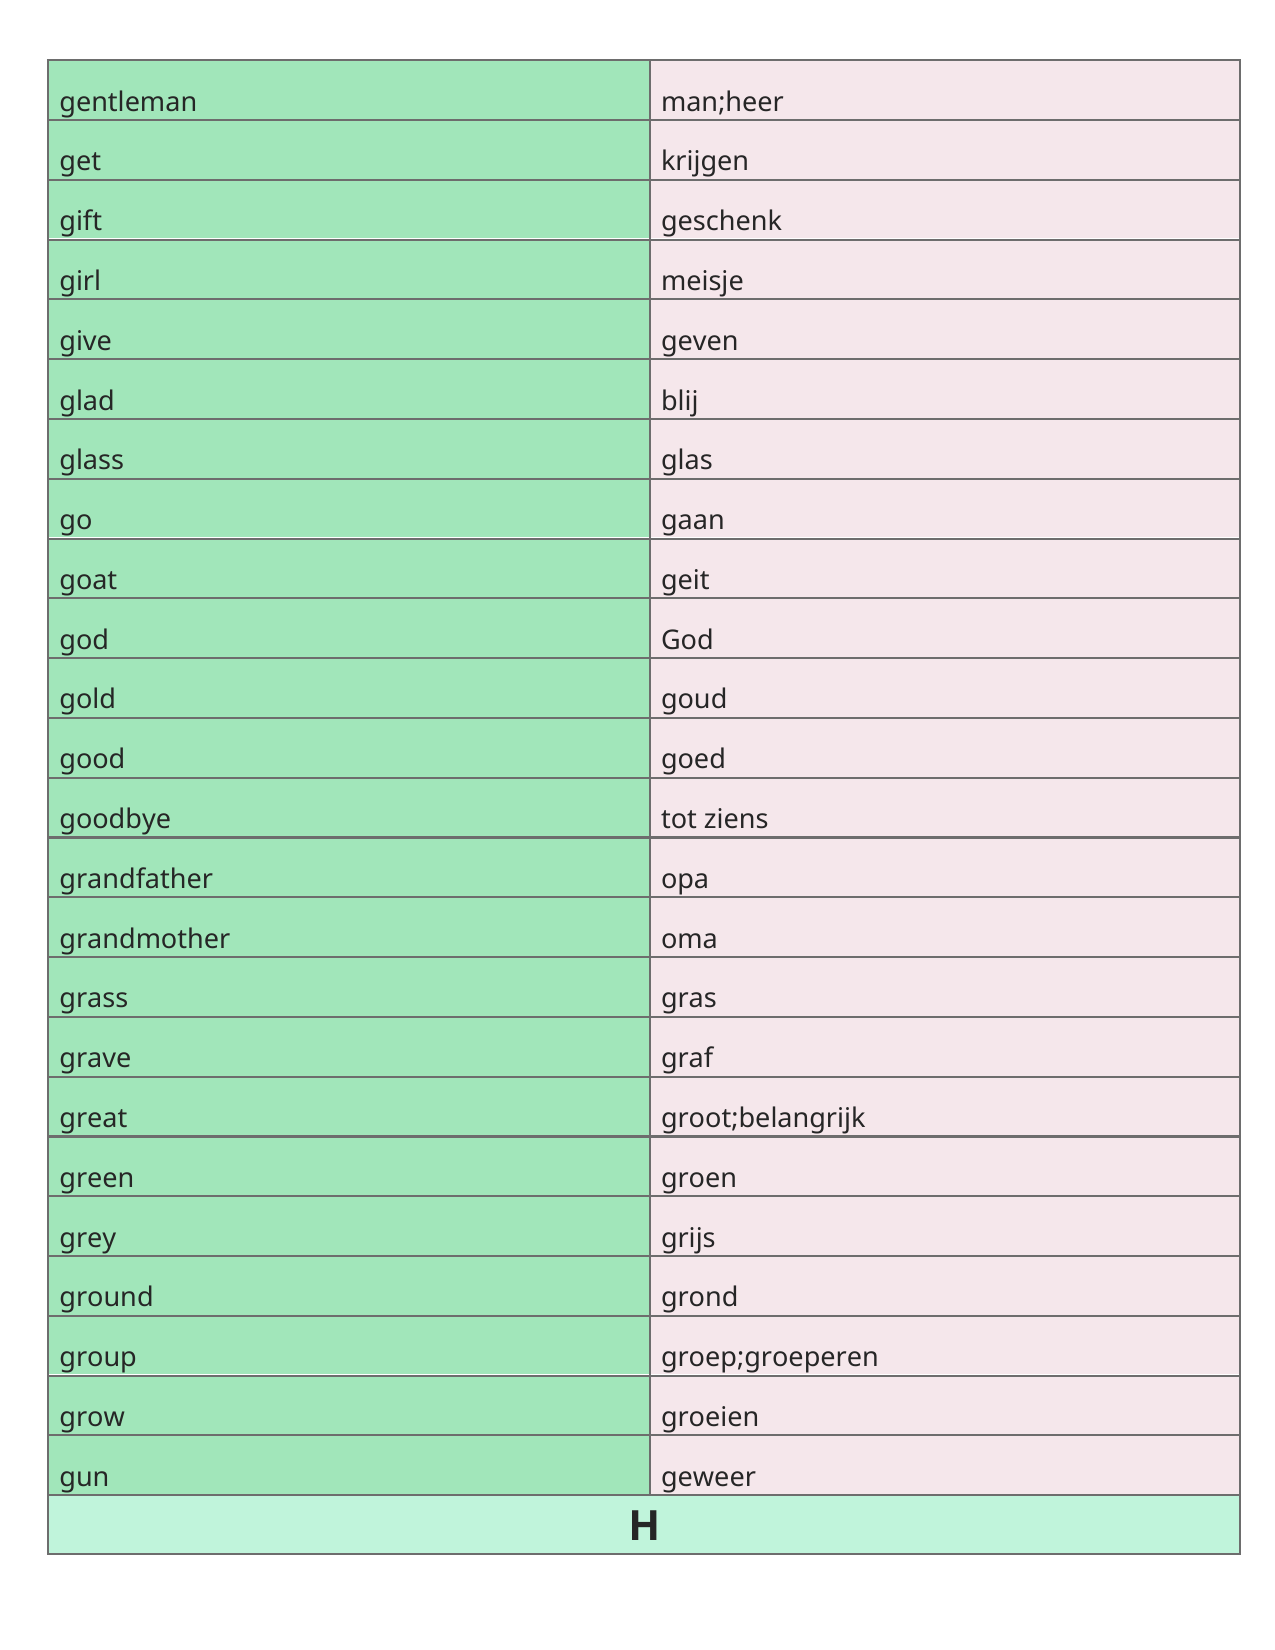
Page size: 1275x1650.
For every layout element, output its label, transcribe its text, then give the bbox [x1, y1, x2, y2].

table_cell geit [651, 540, 1239, 597]
table_cell goed [651, 719, 1239, 777]
table_cell green [49, 1138, 649, 1195]
table_cell glad [49, 360, 649, 418]
table_cell geschenk [651, 181, 1239, 238]
table_cell god [49, 599, 649, 657]
table_cell geweer [651, 1436, 1239, 1494]
table_cell grijs [651, 1197, 1239, 1255]
table_cell gaan [651, 480, 1239, 537]
table_cell good [49, 719, 649, 777]
table_cell grandmother [49, 898, 649, 956]
table_cell opa [651, 839, 1239, 896]
table_cell grave [49, 1018, 649, 1076]
table_cell grond [651, 1257, 1239, 1315]
table_cell glass [49, 420, 649, 478]
table_cell grass [49, 958, 649, 1016]
table_cell God [651, 599, 1239, 657]
table_cell get [49, 121, 649, 179]
table_cell meisje [651, 241, 1239, 298]
table_cell man;heer [651, 61, 1239, 119]
table_cell groot;belangrijk [651, 1078, 1239, 1135]
table_cell go [49, 480, 649, 537]
table_cell gift [49, 181, 649, 238]
table_cell oma [651, 898, 1239, 956]
table_cell goud [651, 659, 1239, 717]
table_cell ground [49, 1257, 649, 1315]
table_cell grow [49, 1377, 649, 1434]
table_cell geven [651, 300, 1239, 358]
table_cell gras [651, 958, 1239, 1016]
table_cell H [49, 1496, 1239, 1553]
table_cell krijgen [651, 121, 1239, 179]
table_cell gold [49, 659, 649, 717]
table_cell group [49, 1317, 649, 1374]
table_cell grandfather [49, 839, 649, 896]
table_cell grey [49, 1197, 649, 1255]
table_cell glas [651, 420, 1239, 478]
table_cell groen [651, 1138, 1239, 1195]
table_cell graf [651, 1018, 1239, 1076]
table_cell gun [49, 1436, 649, 1494]
table_cell blij [651, 360, 1239, 418]
table_cell give [49, 300, 649, 358]
table_cell great [49, 1078, 649, 1135]
table_cell goodbye [49, 779, 649, 836]
table_cell tot ziens [651, 779, 1239, 836]
table_cell groeien [651, 1377, 1239, 1434]
table_cell gentleman [49, 61, 649, 119]
table_cell groep;groeperen [651, 1317, 1239, 1374]
table_cell goat [49, 540, 649, 597]
table_cell girl [49, 241, 649, 298]
